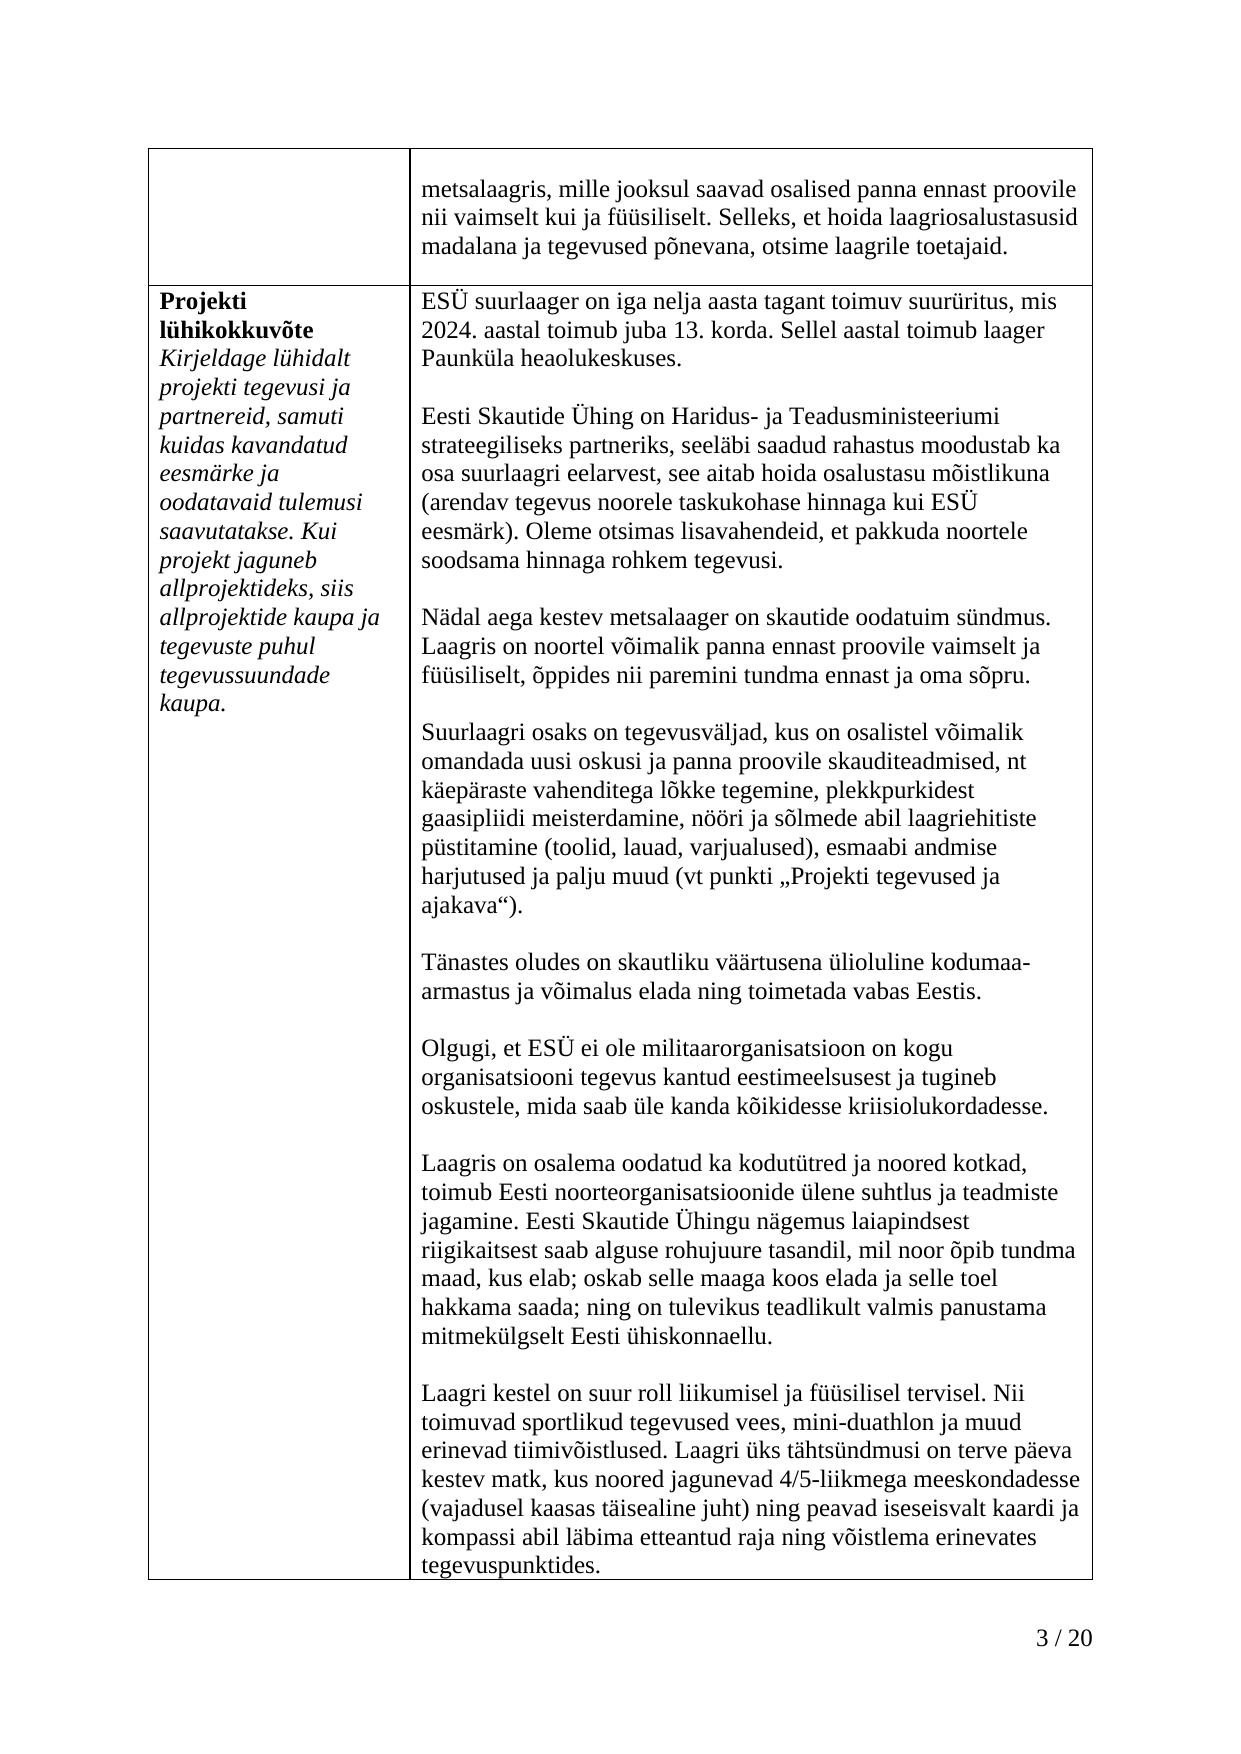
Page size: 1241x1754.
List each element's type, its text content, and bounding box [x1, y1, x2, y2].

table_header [411, 149, 1092, 285]
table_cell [149, 286, 409, 1579]
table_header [149, 149, 409, 285]
